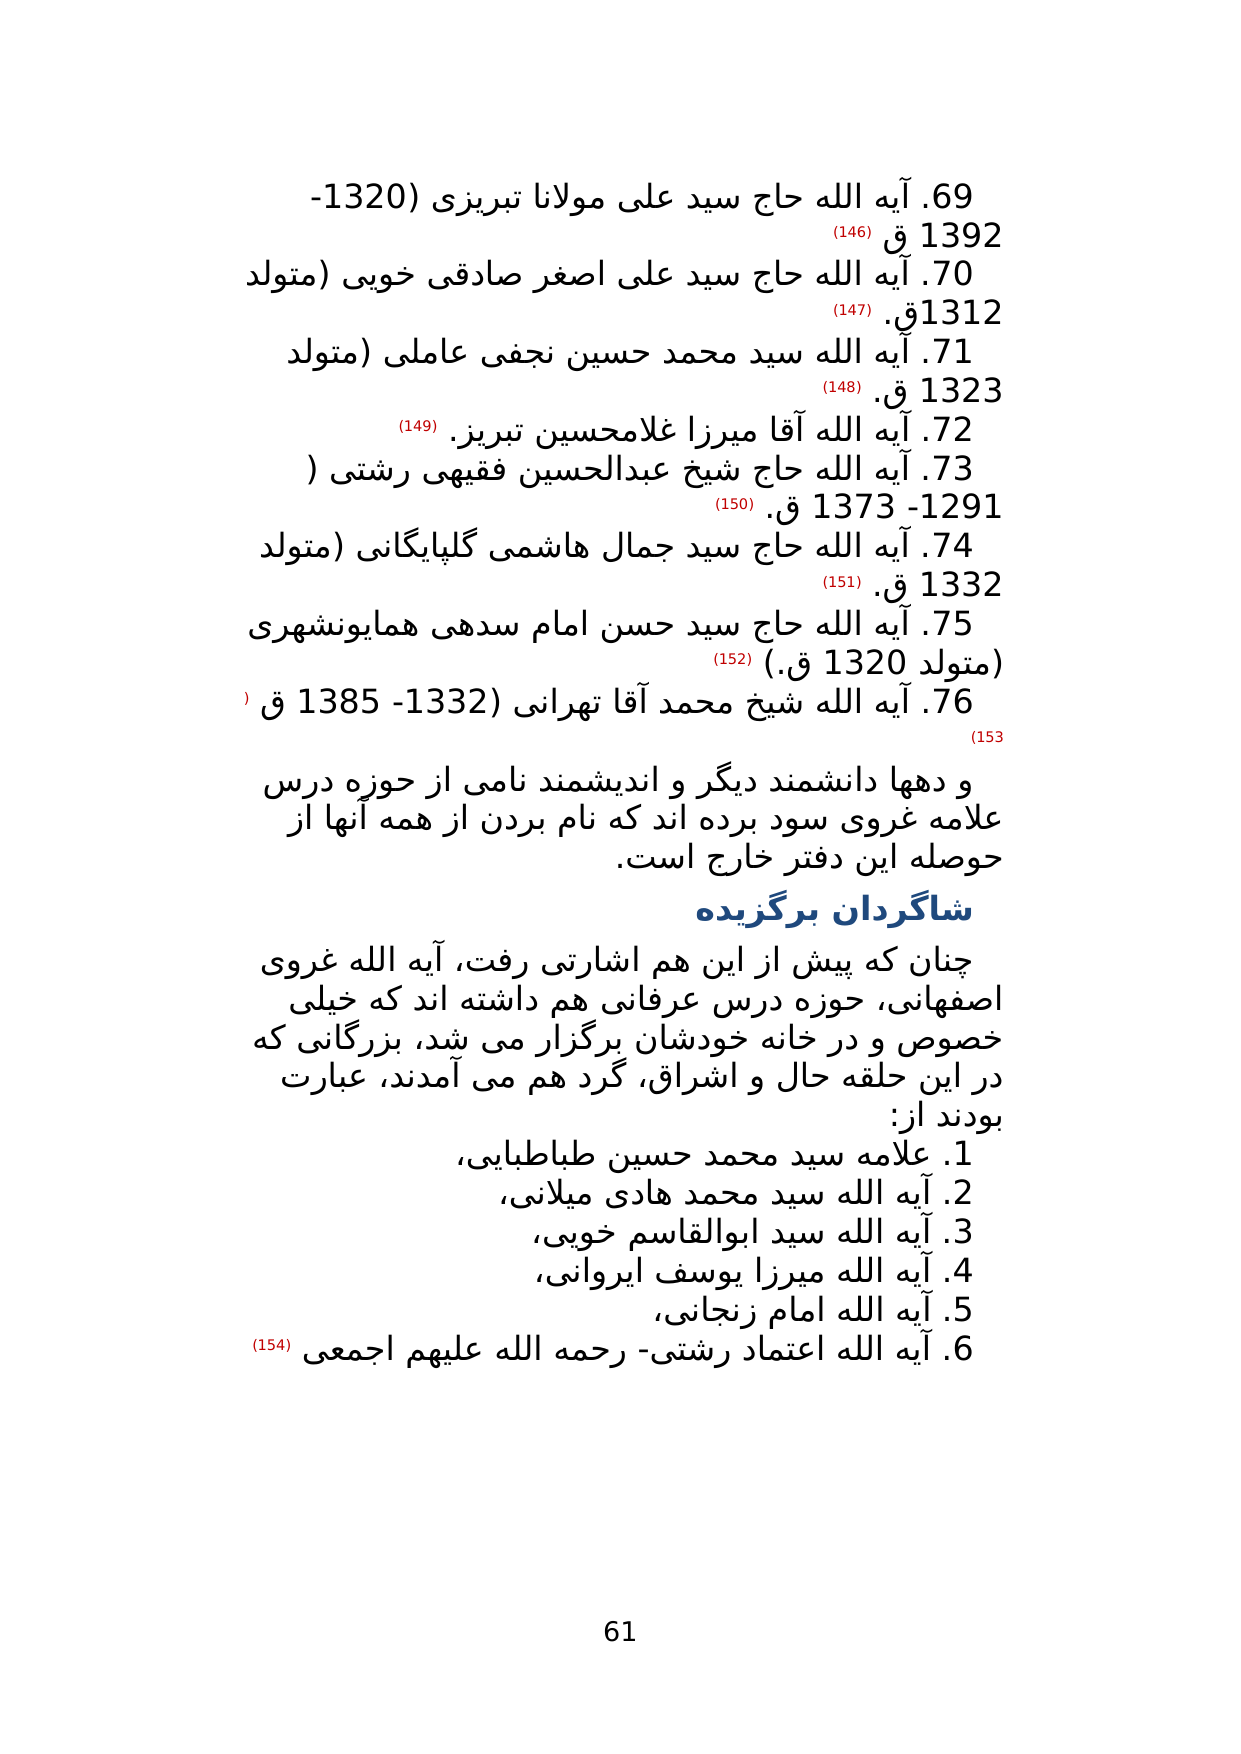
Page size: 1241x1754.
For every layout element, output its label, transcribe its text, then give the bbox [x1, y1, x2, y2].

text 3. آيه الله سيد ابوالقاسم خويى، [236, 1212, 1004, 1251]
text 76. آيه الله شيخ محمد آقا تهرانى (1332- 1385 ق (153) [236, 682, 1004, 760]
text 71. آيه الله سيد محمد حسين نجفى عاملى (متولد 1323 ق. (148) [236, 333, 1004, 410]
text 1. علامه سيد محمد حسين طباطبايى، [236, 1135, 1004, 1173]
text 73. آيه الله حاج شيخ عبدالحسين فقيهى رشتى (1291- 1373 ق. (150) [236, 449, 1004, 527]
text 4. آيه الله ميرزا يوسف ايروانى، [236, 1251, 1004, 1290]
text و دهها دانشمند ديگر و انديشمند نامى از حوزه درس علامه غروى سود برده اند كه نام بردن از همه آنها از حوصله اين دفتر خارج است. [236, 760, 1004, 877]
text 75. آيه الله حاج سيد حسن امام سدهى همايونشهرى (متولد 1320 ق.) (152) [236, 604, 1004, 682]
text 5. آيه الله امام زنجانى، [236, 1290, 1004, 1329]
text 70. آيه الله حاج سيد على اصغر صادقى خويى (متولد 1312ق. (147) [236, 255, 1004, 333]
subtitle شاگردان برگزيده [236, 889, 1004, 928]
text 6. آيه الله اعتماد رشتى- رحمه الله عليهم اجمعى (154) [236, 1329, 1004, 1368]
text 72. آيه الله آقا ميرزا غلامحسين تبريز. (149) [236, 410, 1004, 449]
text چنان كه پيش از اين هم اشارتى رفت، آيه الله غروى اصفهانى، حوزه درس عرفانى هم داشته اند كه خيلى خصوص و در خانه خودشان برگزار مى شد، بزرگانى كه در اين حلقه حال و اشراق، گرد هم مى آمدند، عبارت بودند از: [236, 940, 1004, 1135]
text 69. آيه الله حاج سيد على مولانا تبريزى (1320- 1392 ق (146) [236, 177, 1004, 255]
text 2. آيه الله سيد محمد هادى ميلانى، [236, 1173, 1004, 1212]
text 74. آيه الله حاج سيد جمال هاشمى گلپايگانى (متولد1332 ق. (151) [236, 527, 1004, 604]
